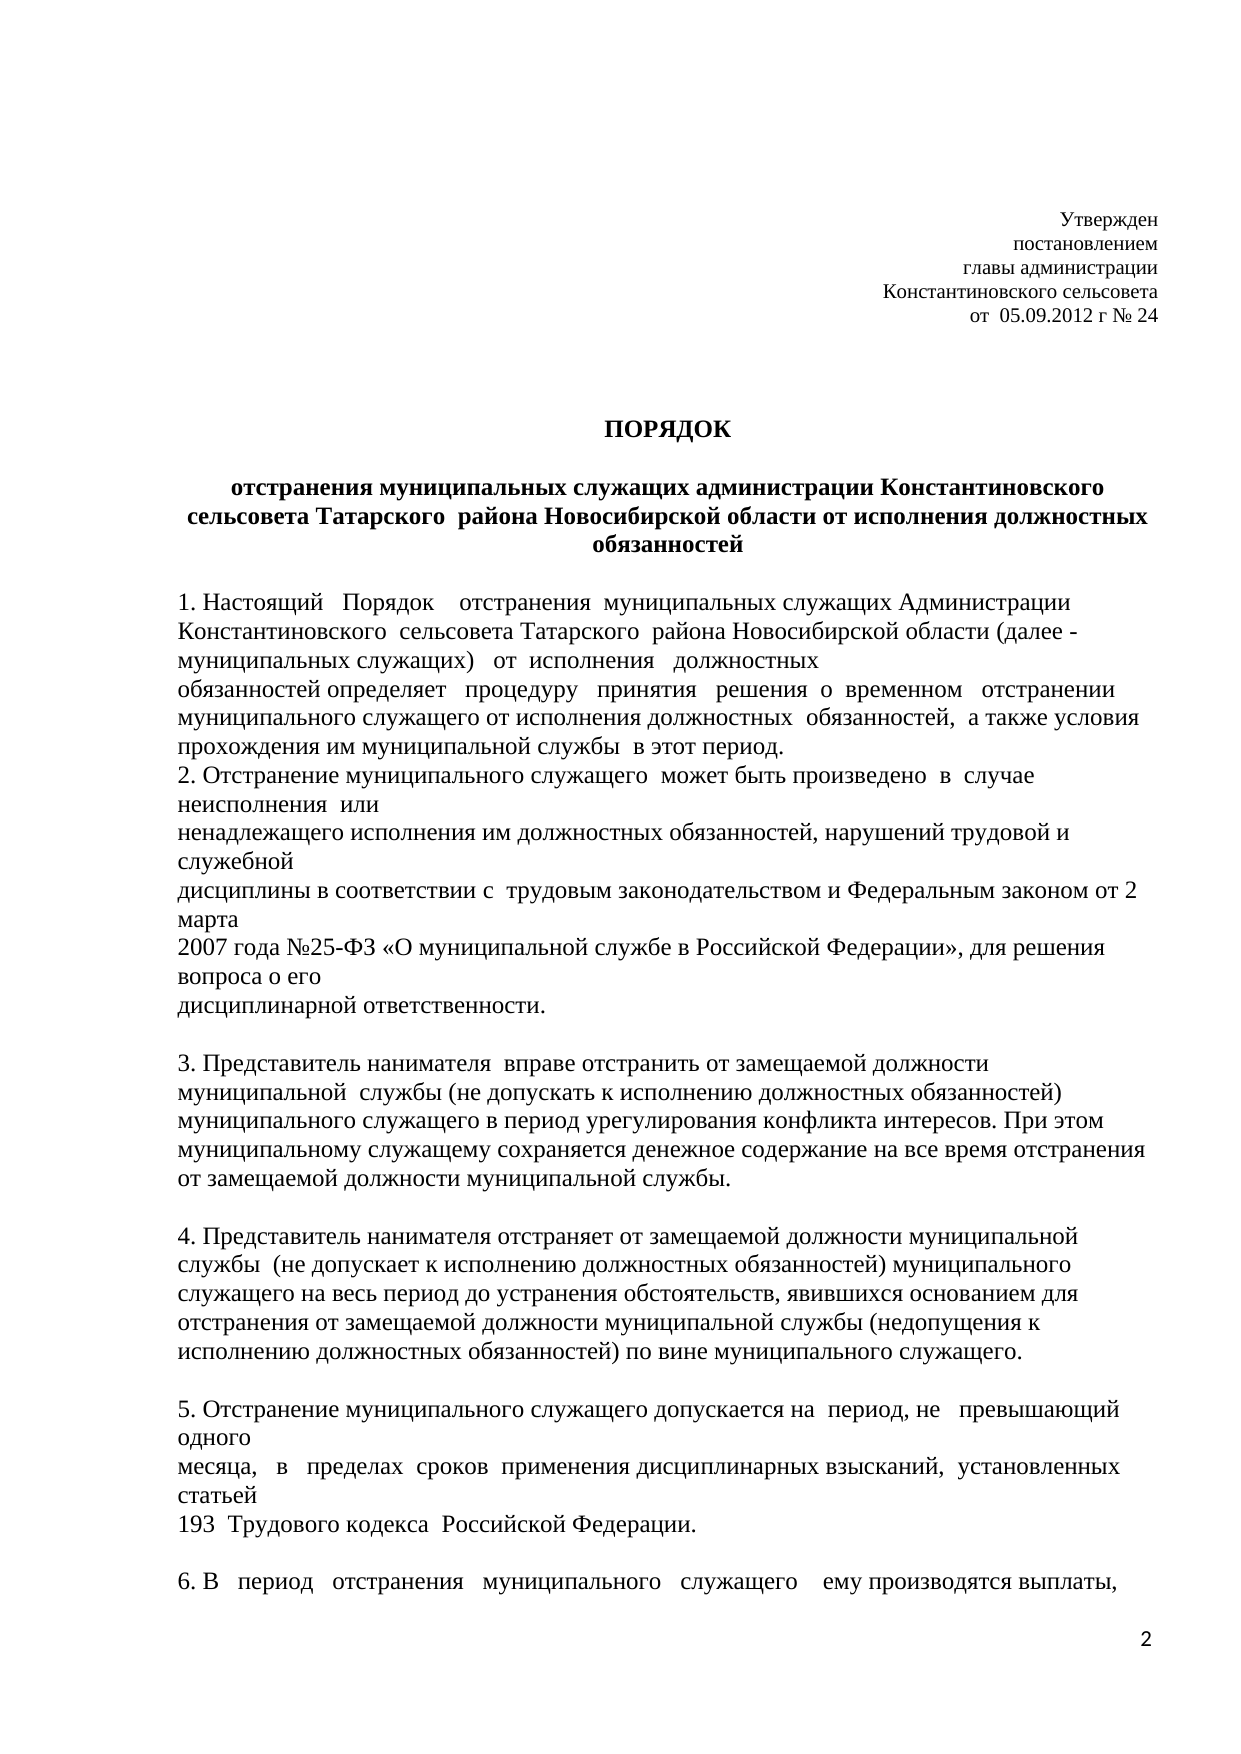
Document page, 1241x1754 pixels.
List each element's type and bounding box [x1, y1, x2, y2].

table_header [176, 118, 1159, 1597]
